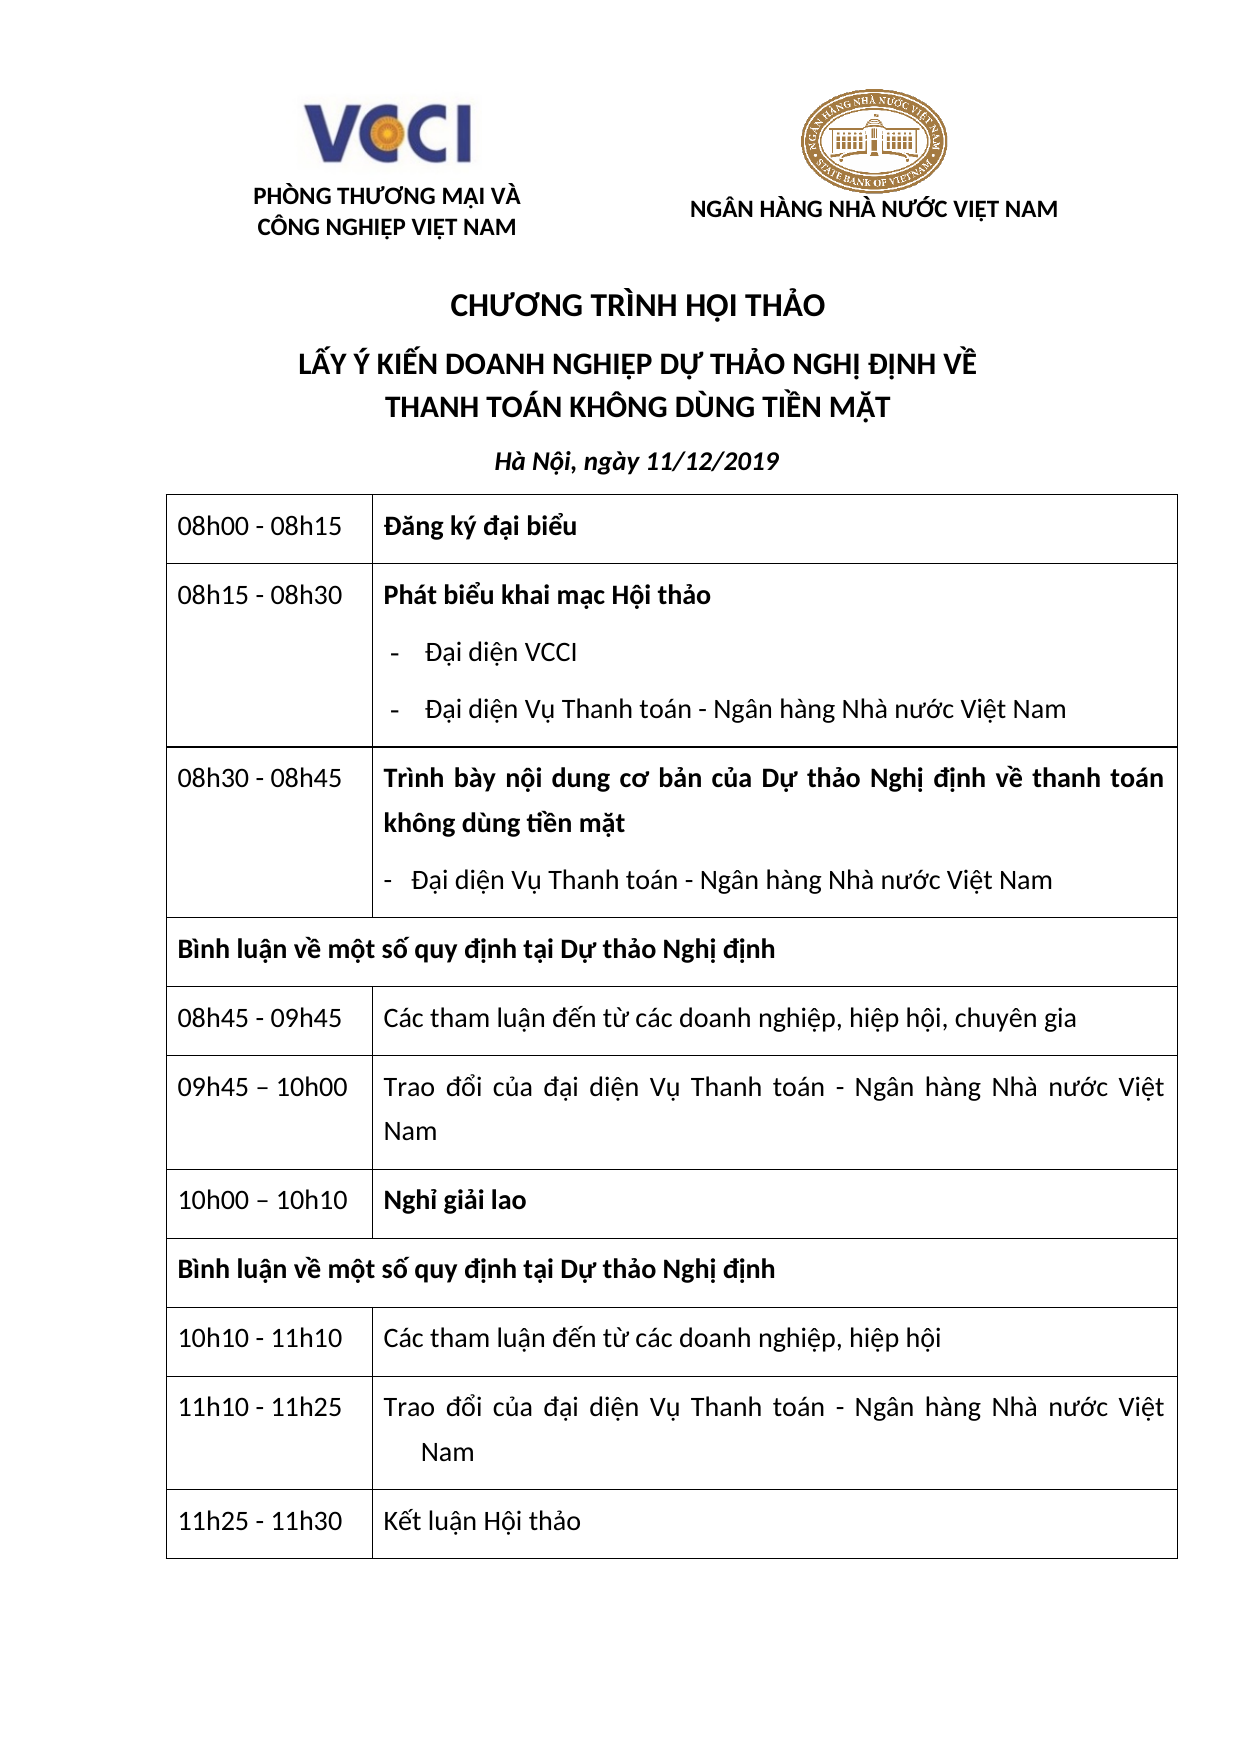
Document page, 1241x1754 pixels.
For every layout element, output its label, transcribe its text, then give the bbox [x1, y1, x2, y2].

subtitle CHƯƠNG TRÌNH HỘI THẢO [165, 284, 1110, 325]
table_cell Các tham luận đến từ các doanh nghiệp, hiệp hội, chuyên gia [373, 987, 1177, 1055]
text LẤY Ý KIẾN DOANH NGHIỆP DỰ THẢO NGHỊ ĐỊNH VỀ [165, 344, 1110, 382]
table_cell Phát biểu khai mạc Hội thảo Đại diện VCCI Đại diện Vụ Thanh toán - Ngân hàng Nhà nước Việt Nam [373, 564, 1177, 746]
table_cell Trao đổi của đại diện Vụ Thanh toán - Ngân hàng Nhà nước Việt Nam [373, 1377, 1177, 1489]
table_cell Trao đổi của đại diện Vụ Thanh toán - Ngân hàng Nhà nước Việt Nam [373, 1056, 1177, 1169]
table_cell Bình luận về một số quy định tại Dự thảo Nghị định [167, 1239, 1177, 1307]
table_cell 08h15 - 08h30 [167, 564, 372, 746]
picture [286, 89, 482, 182]
table_header NGÂN HÀNG NHÀ NƯỚC VIỆT NAM [623, 89, 1125, 241]
table_cell 10h10 - 11h10 [167, 1308, 372, 1376]
table_cell 08h45 - 09h45 [167, 987, 372, 1055]
text Hà Nội, ngày 11/12/2019 [165, 444, 1110, 477]
table_header 08h00 - 08h15 [167, 495, 372, 563]
table_cell 08h30 - 08h45 [167, 748, 372, 917]
table_cell 09h45 – 10h00 [167, 1056, 372, 1169]
table_header Đăng ký đại biểu [373, 495, 1177, 563]
table_cell 11h10 - 11h25 [167, 1377, 372, 1489]
table_cell 10h00 – 10h10 [167, 1170, 372, 1238]
table_cell Trình bày nội dung cơ bản của Dự thảo Nghị định về thanh toán không dùng tiền mặt - Đại diện Vụ Thanh toán - Ngân hàng Nhà nước Việt Nam [373, 748, 1177, 917]
text THANH TOÁN KHÔNG DÙNG TIỀN MẶT [165, 387, 1110, 426]
picture [800, 88, 948, 194]
table_header PHÒNG THƯƠNG MẠI VÀ CÔNG NGHIỆP VIỆT NAM [151, 89, 623, 241]
table_cell Kết luận Hội thảo [373, 1490, 1177, 1558]
table_cell Bình luận về một số quy định tại Dự thảo Nghị định [167, 918, 1177, 986]
table_cell 11h25 - 11h30 [167, 1490, 372, 1558]
table_cell Các tham luận đến từ các doanh nghiệp, hiệp hội [373, 1308, 1177, 1376]
table_cell Nghỉ giải lao [373, 1170, 1177, 1238]
